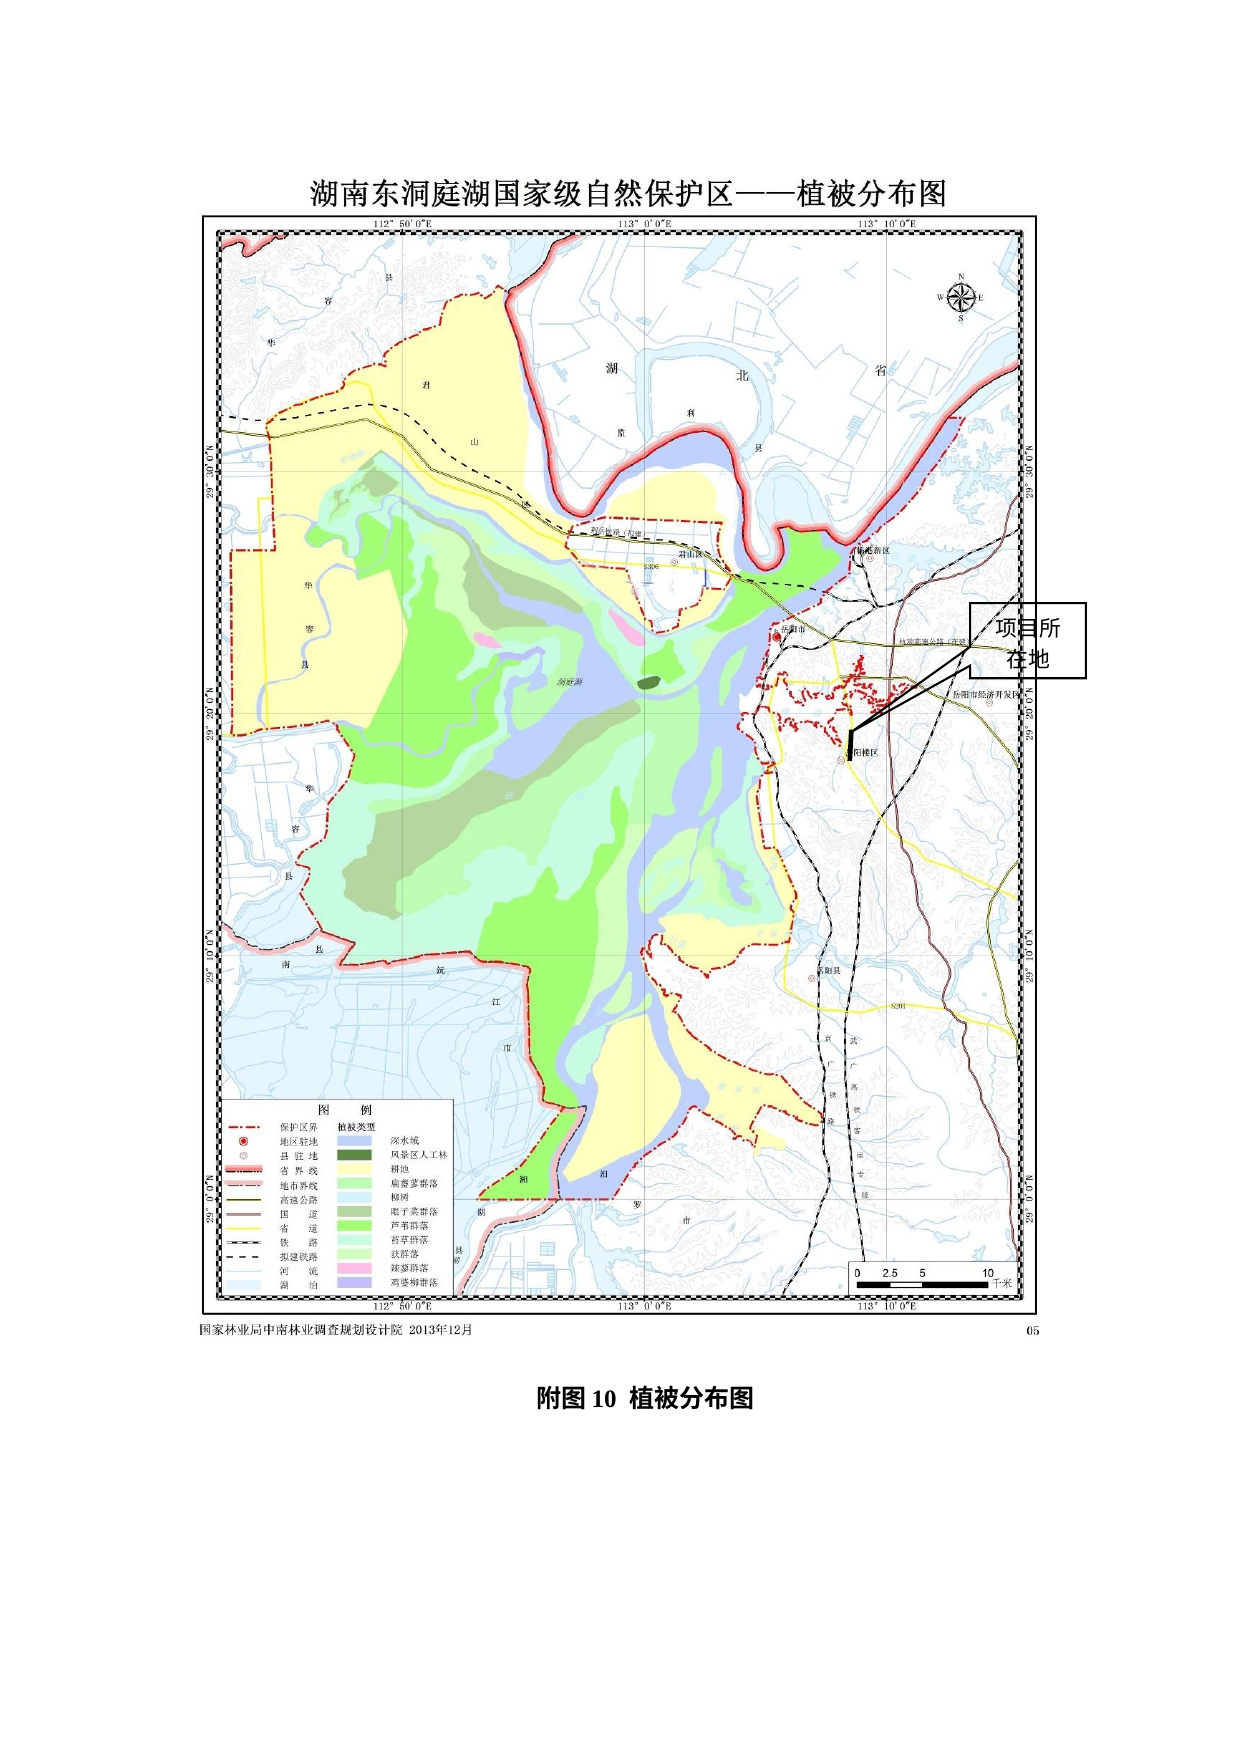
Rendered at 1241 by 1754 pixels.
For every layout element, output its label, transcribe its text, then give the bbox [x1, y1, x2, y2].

picture [883, 605, 1052, 712]
text 附图10 植被分布图 [187, 1364, 1053, 1429]
picture [187, 162, 1052, 1347]
